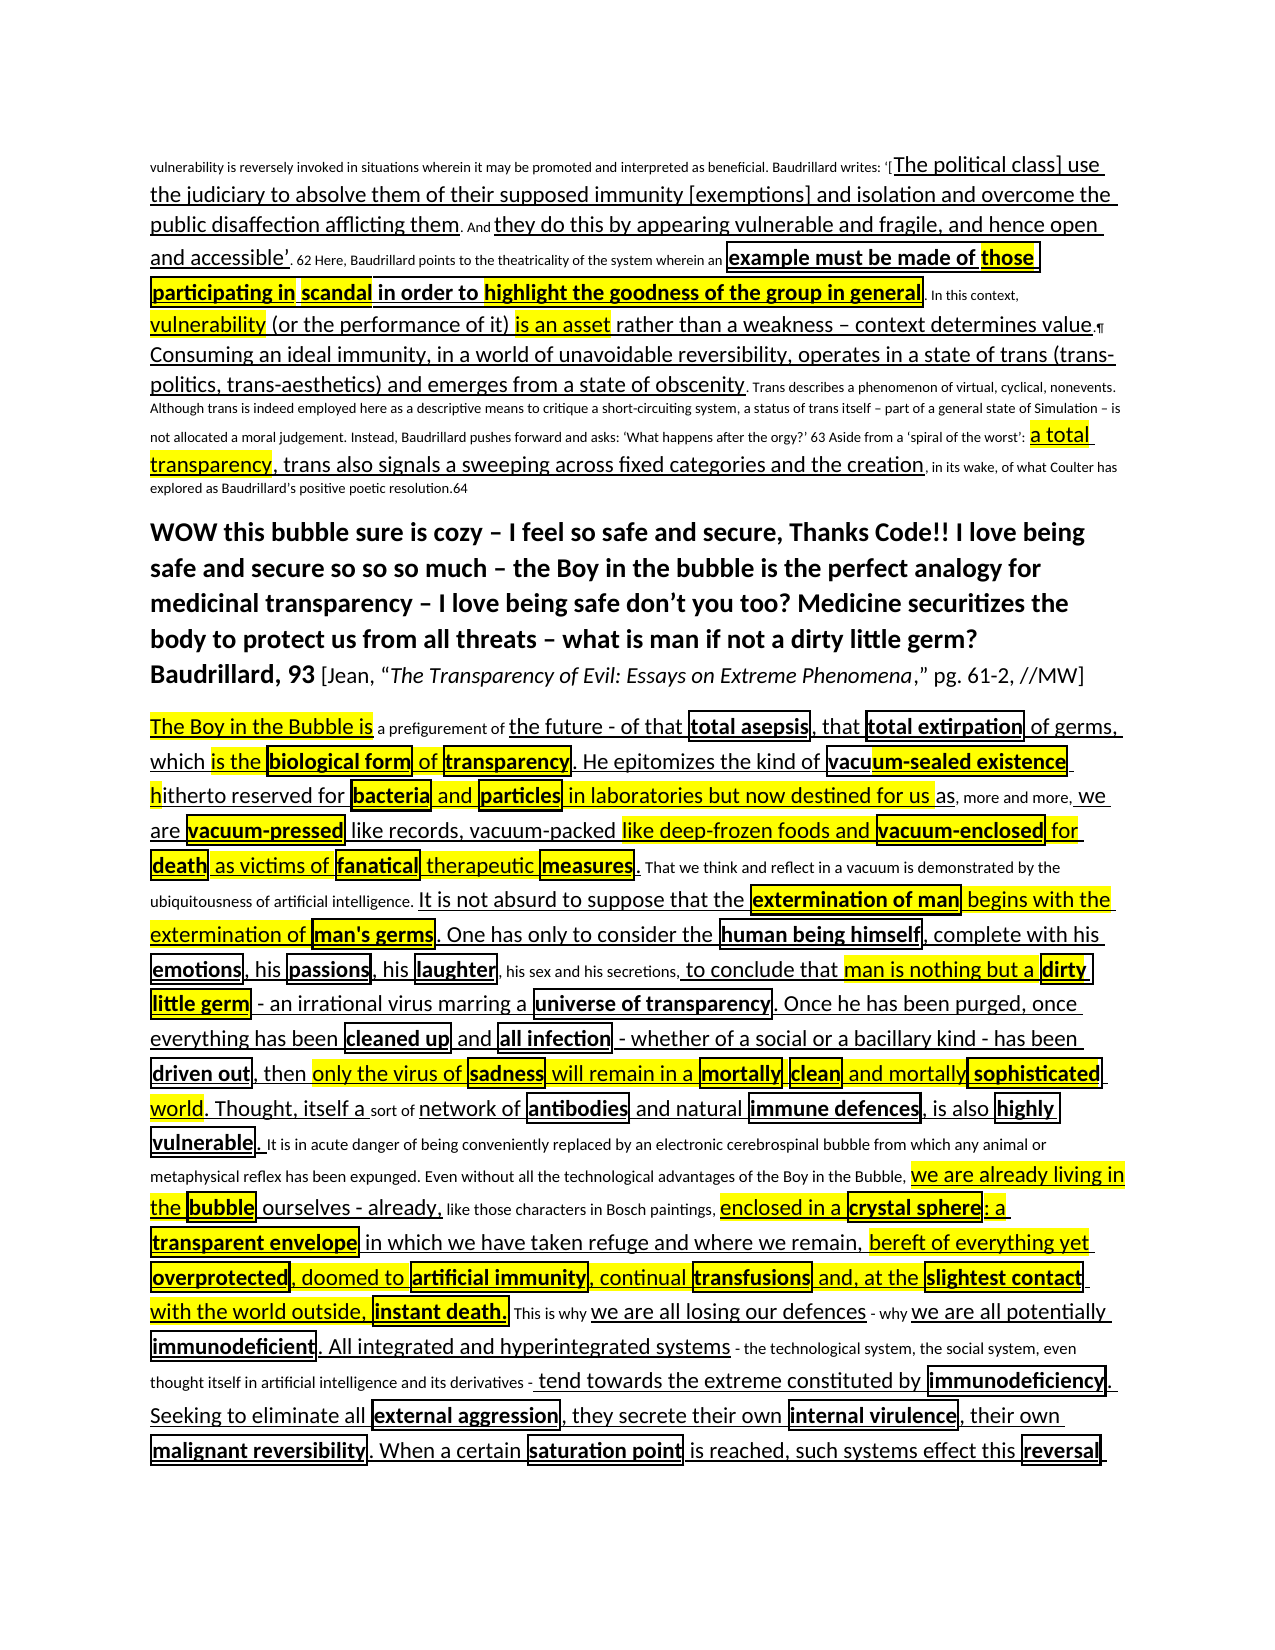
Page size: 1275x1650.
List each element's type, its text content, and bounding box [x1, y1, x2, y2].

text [150, 710, 1125, 1466]
text Baudrillard, 93 [Jean, “The Transparency of Evil: Essays on Extreme Phenomena,” pg. 61-2, //MW] [150, 658, 1125, 691]
subtitle WOW this bubble sure is cozy – I feel so safe and secure, Thanks Code!! I love being safe and secure so so so much – the Boy in the bubble is the perfect analogy for medicinal transparency – I love being safe don’t you too? Medicine securitizes the body to protect us from all threats – what is man if not a dirty little germ? [150, 515, 1125, 655]
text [150, 150, 1125, 497]
